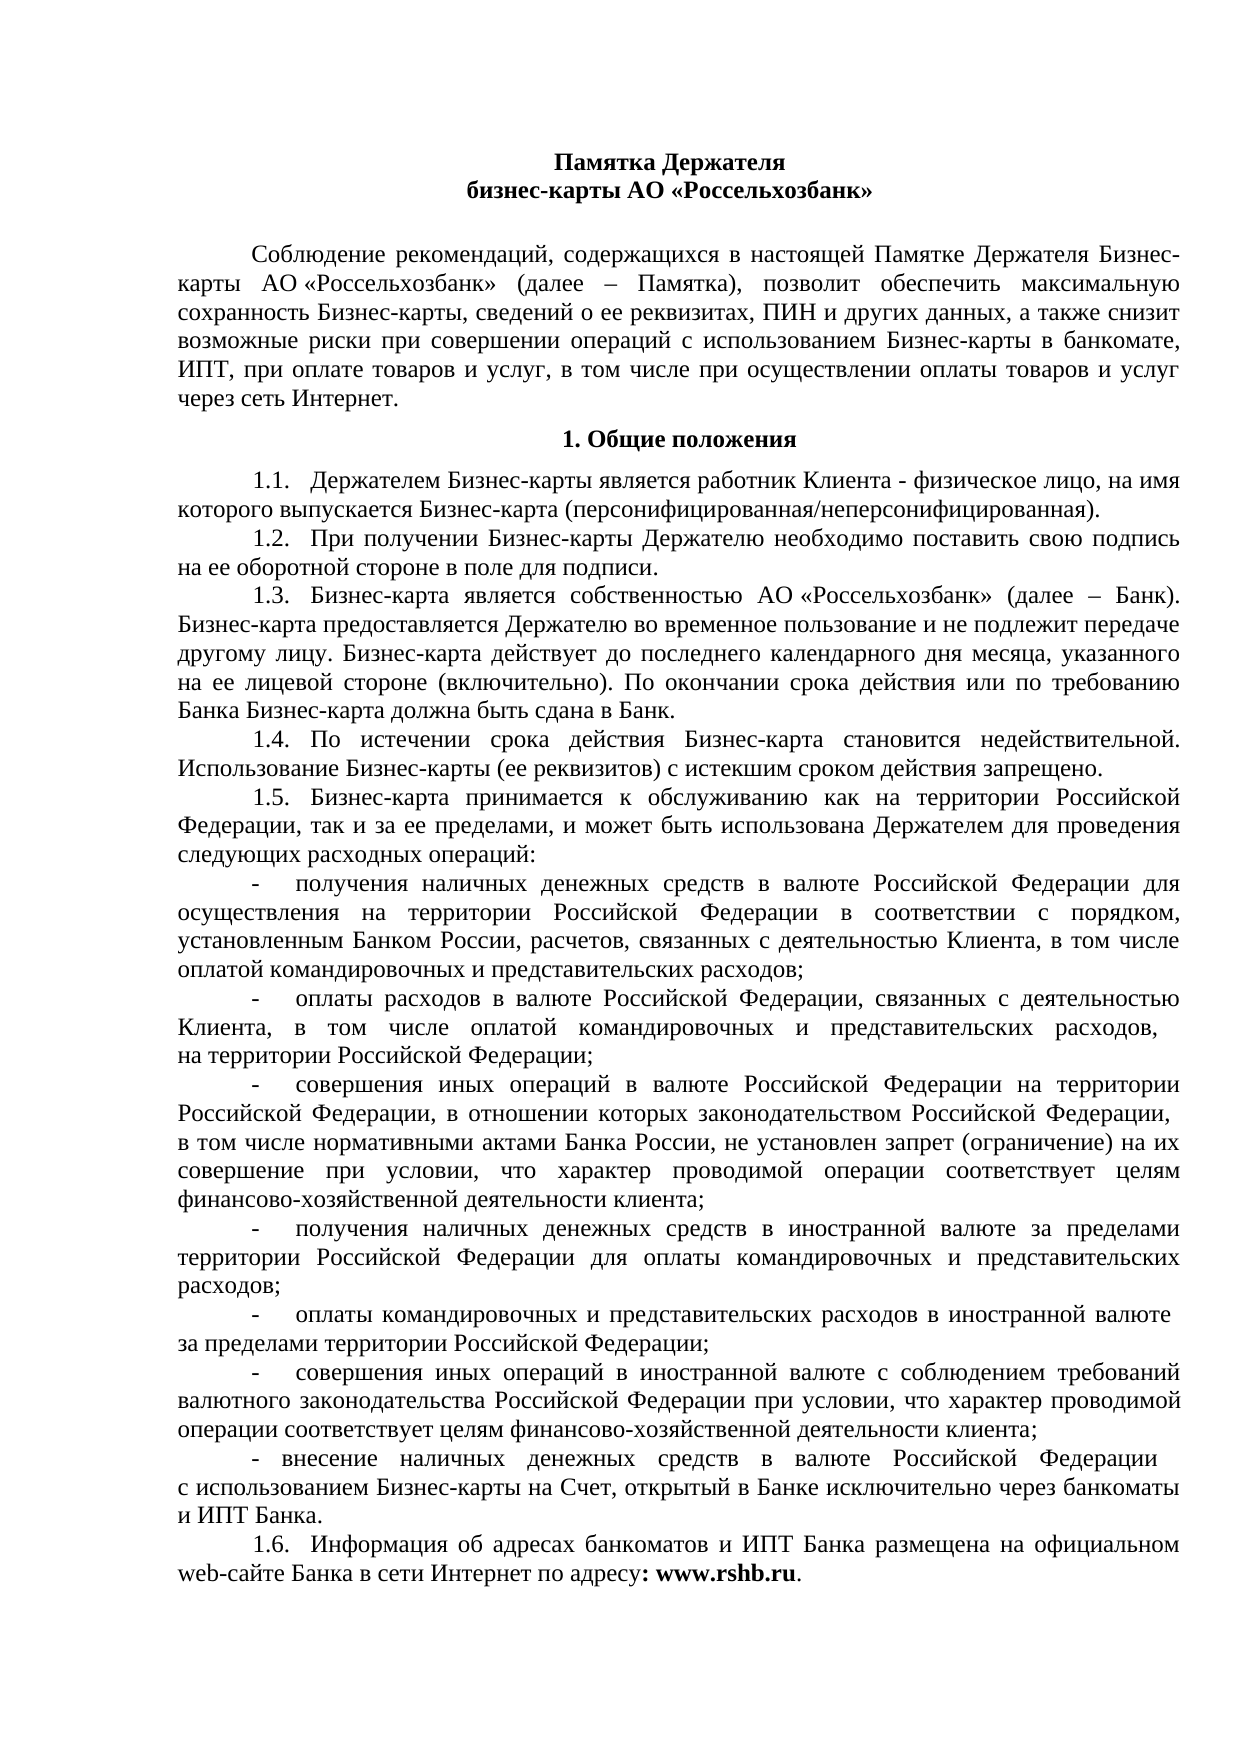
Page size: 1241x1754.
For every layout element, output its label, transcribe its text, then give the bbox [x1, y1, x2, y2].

list Держателем Бизнес-карты является работник Клиента - физическое лицо, на имя которого выпускается Бизнес-карта (персонифицированная/неперсонифицированная). [177, 466, 1181, 523]
text Соблюдение рекомендаций, содержащихся в настоящей Памятке Держателя Бизнес-карты АО «Россельхозбанк» (далее – Памятка), позволит обеспечить максимальную сохранность Бизнес-карты, сведений о ее реквизитах, ПИН и других данных, а также снизит возможные риски при совершении операций с использованием Бизнес-карты в банкомате, ИПТ, при оплате товаров и услуг, в том числе при осуществлении оплаты товаров и услуг через сеть Интернет. [177, 239, 1181, 412]
text - получения наличных денежных средств в валюте Российской Федерации для осуществления на территории Российской Федерации в соответствии с порядком, уcтановленным Банком России, расчетов, связанных с деятельностью Клиента, в том числе оплатой командировочных и представительских расходов; [177, 868, 1181, 983]
text - оплаты расходов в валюте Российской Федерации, связанных с деятельностью Клиента, в том числе оплатой командировочных и представительских расходов, на территории Российской Федерации; [177, 983, 1181, 1069]
text 1. Общие положения [177, 424, 1181, 453]
list По истечении срока действия Бизнес-карта становится недействительной. Использование Бизнес-карты (ее реквизитов) с истекшим сроком действия запрещено. [177, 724, 1181, 782]
list Бизнес-карта является собственностью АО «Россельхозбанк» (далее – Банк). Бизнес-карта предоставляется Держателю во временное пользование и не подлежит передаче другому лицу. Бизнес-карта действует до последнего календарного дня месяца, указанного на ее лицевой стороне (включительно). По окончании срока действия или по требованию Банка Бизнес-карта должна быть сдана в Банк. [177, 581, 1181, 724]
list Бизнес-карта принимается к обслуживанию как на территории Российской Федерации, так и за ее пределами, и может быть использована Держателем для проведения следующих расходных операций: [177, 782, 1181, 868]
list Информация об адресах банкоматов и ИПТ Банка размещена на официальном web-сайте Банка в сети Интернет по адресу: www.rshb.ru. [177, 1529, 1181, 1587]
text - совершения иных операций в иностранной валюте с соблюдением требований валютного законодательства Российской Федерации при условии, что характер проводимой операции соответствует целям финансово-хозяйственной деятельности клиента; [177, 1357, 1181, 1443]
list При получении Бизнес-карты Держателю необходимо поставить свою подпись на ее оборотной стороне в поле для подписи. [177, 523, 1181, 581]
text - внесение наличных денежных средств в валюте Российской Федерации с использованием Бизнес-карты на Счет, открытый в Банке исключительно через банкоматы и ИПТ Банка. [177, 1443, 1181, 1529]
text Памятка Держателя [177, 147, 1162, 176]
text - получения наличных денежных средств в иностранной валюте за пределами территории Российской Федерации для оплаты командировочных и представительских расходов; [177, 1213, 1181, 1299]
text бизнес-карты АО «Россельхозбанк» [177, 176, 1162, 204]
text - оплаты командировочных и представительских расходов в иностранной валюте за пределами территории Российской Федерации; [177, 1299, 1181, 1357]
text - совершения иных операций в валюте Российской Федерации на территории Российской Федерации, в отношении которых законодательством Российской Федерации, в том числе нормативными актами Банка России, не установлен запрет (ограничение) на их совершение при условии, что характер проводимой операции соответствует целям финансово-хозяйственной деятельности клиента; [177, 1069, 1181, 1213]
